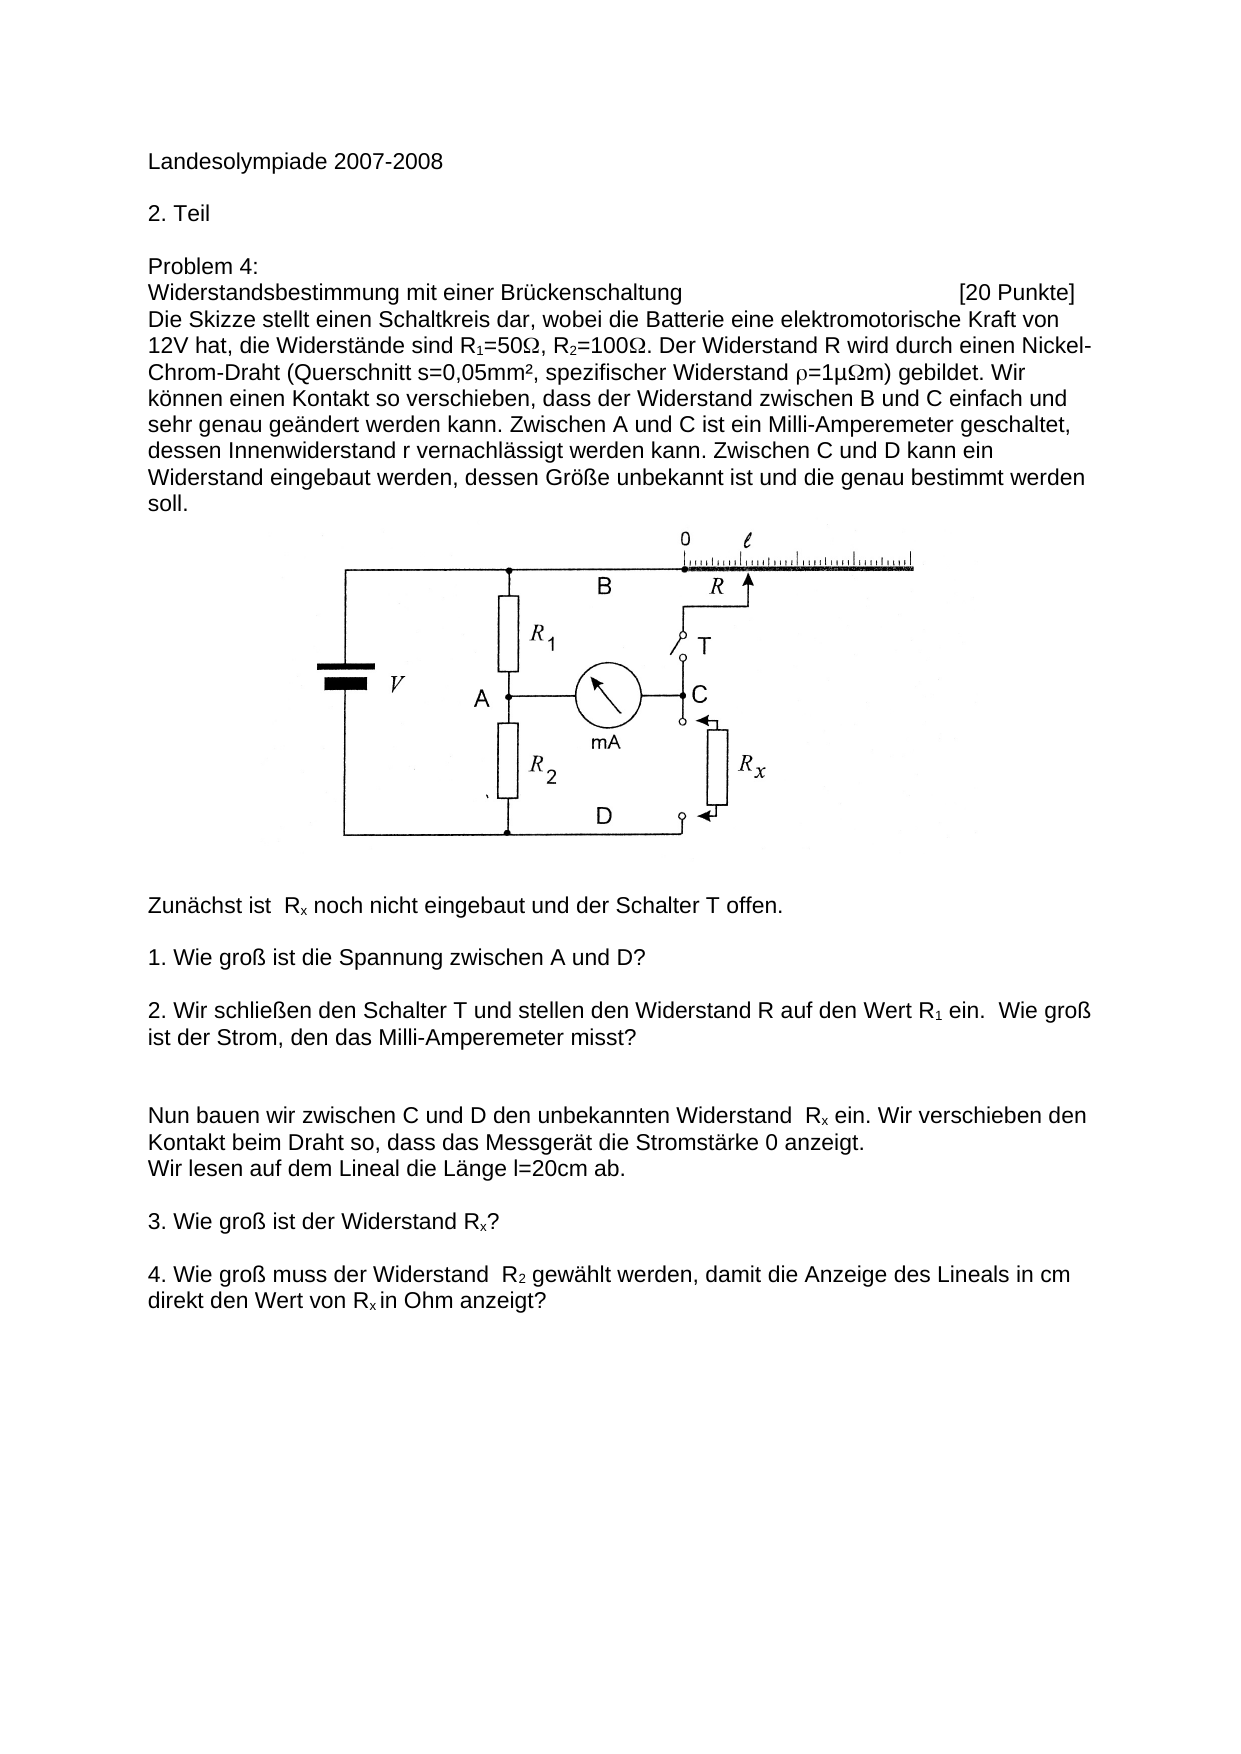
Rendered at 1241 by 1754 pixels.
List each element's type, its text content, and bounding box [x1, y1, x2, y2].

text Wir lesen auf dem Lineal die Länge l=20cm ab. [148, 1155, 1093, 1182]
text Landesolympiade 2007-2008 [148, 148, 1093, 174]
text Nun bauen wir zwischen C und D den unbekannten Widerstand Rx ein. Wir verschieben den Kontakt beim Draht so, dass das Messgerät die Stromstärke 0 anzeigt. [148, 1102, 1093, 1155]
text Zunächst ist Rx noch nicht eingebaut und der Schalter T offen. [148, 892, 1093, 918]
picture [260, 516, 980, 866]
text 2. Wir schließen den Schalter T und stellen den Widerstand R auf den Wert R1 ein. Wie groß ist der Strom, den das Milli-Amperemeter misst? [148, 997, 1093, 1050]
text 1. Wie groß ist die Spannung zwischen A und D? [148, 944, 1093, 971]
text 3. Wie groß ist der Widerstand Rx? [148, 1208, 1093, 1234]
text 4. Wie groß muss der Widerstand R2 gewählt werden, damit die Anzeige des Lineals in cm direkt den Wert von Rx in Ohm anzeigt? [148, 1261, 1093, 1342]
text Problem 4: [148, 253, 1093, 279]
text 2. Teil [148, 200, 1093, 227]
text Widerstandsbestimmung mit einer Brückenschaltung [20 Punkte] Die Skizze stellt einen Schaltkreis dar, wobei die Batterie eine elektromotorische Kraft von 12V hat, die Widerstände sind R1=50, R2=100. Der Widerstand R wird durch einen Nickel-Chrom-Draht (Querschnitt s=0,05mm², spezifischer Widerstand =1µm) gebildet. Wir können einen Kontakt so verschieben, dass der Widerstand zwischen B und C einfach und sehr genau geändert werden kann. Zwischen A und C ist ein Milli-Amperemeter geschaltet, dessen Innenwiderstand r vernachlässigt werden kann. Zwischen C und D kann ein Widerstand eingebaut werden, dessen Größe unbekannt ist und die genau bestimmt werden soll. [148, 279, 1093, 517]
